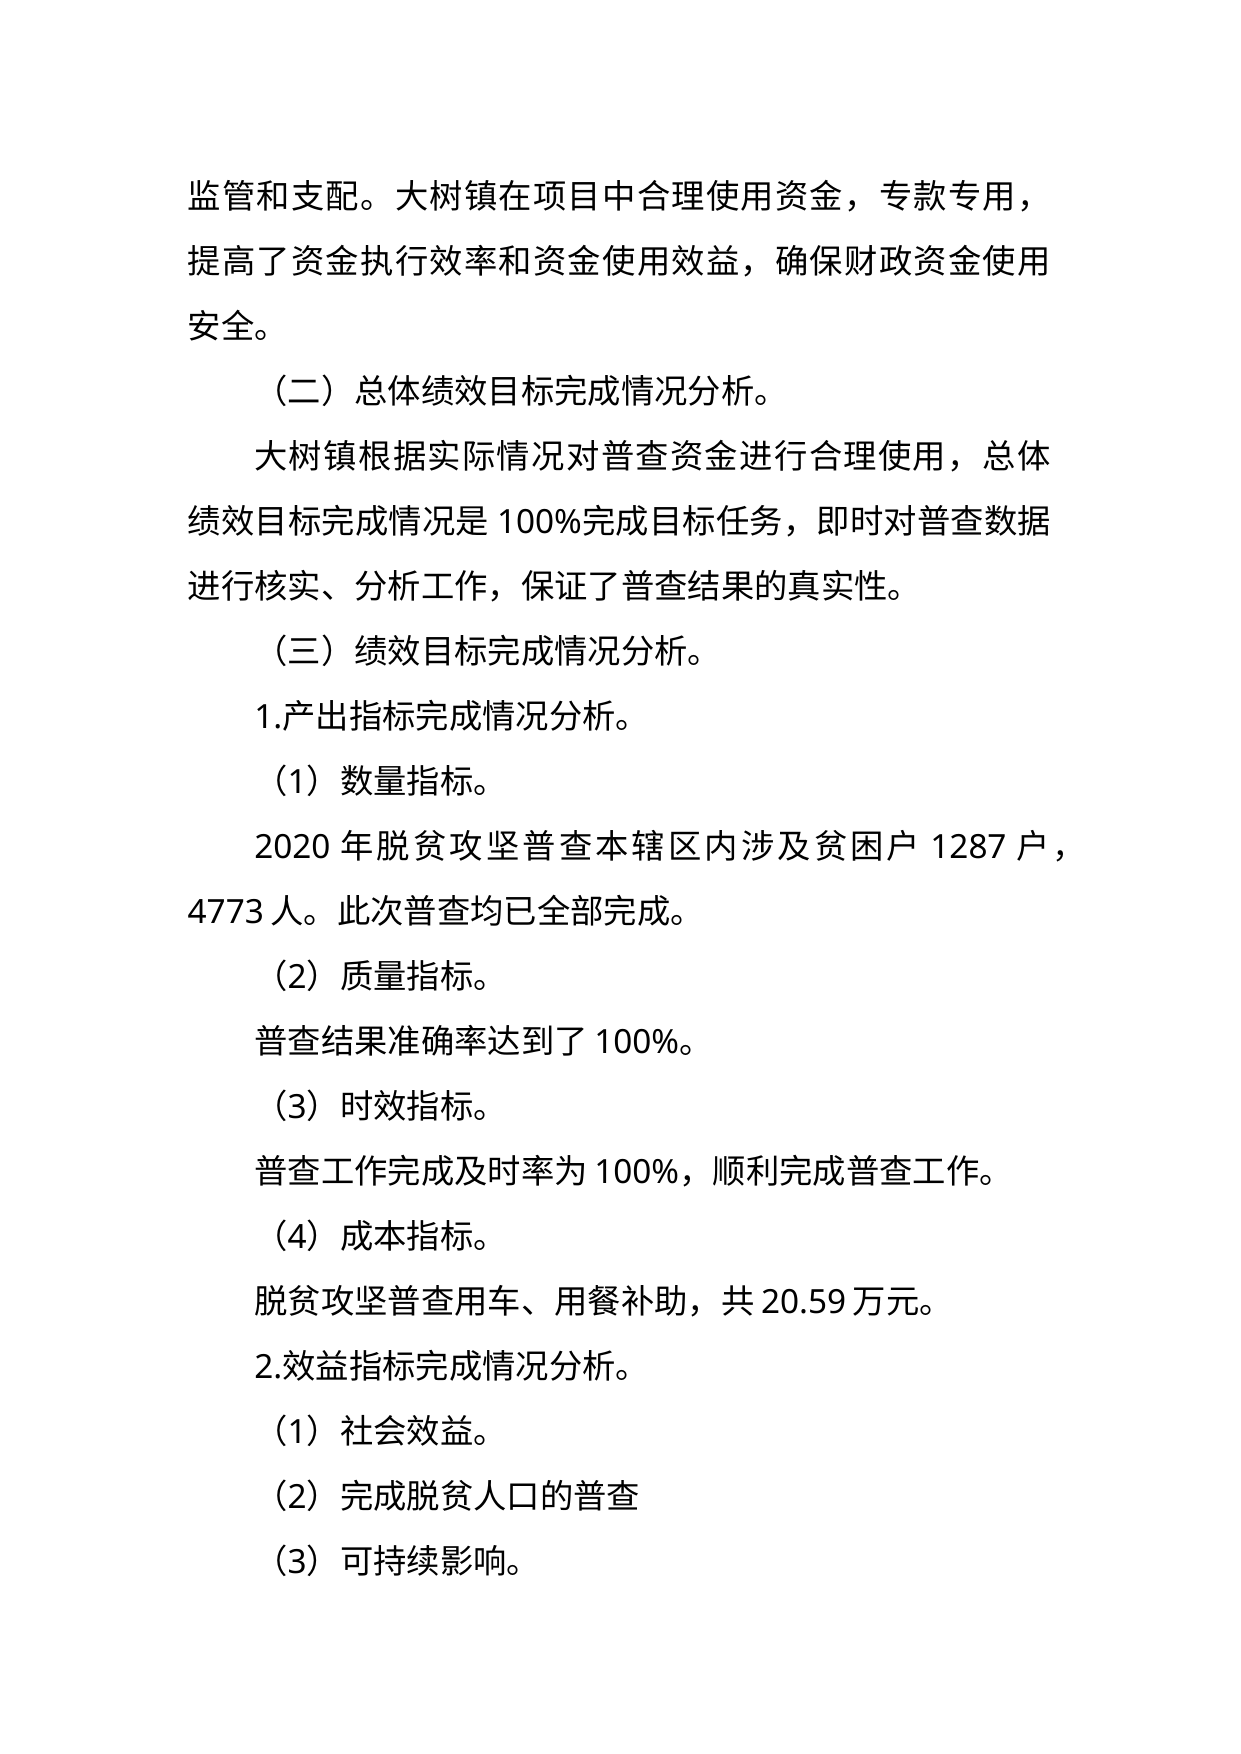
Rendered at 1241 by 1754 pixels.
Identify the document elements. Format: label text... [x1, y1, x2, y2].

text 脱贫攻坚普查用车、用餐补助，共20.59万元。 [187, 1267, 1053, 1332]
list 成本指标。 [187, 1202, 1053, 1267]
text （三）绩效目标完成情况分析。 [187, 617, 1053, 682]
list 时效指标。 [187, 1072, 1053, 1137]
text 1.产出指标完成情况分析。 [187, 682, 1053, 747]
text （1）社会效益。 [187, 1397, 1053, 1462]
list 可持续影响。 [187, 1527, 1053, 1592]
text 大树镇根据实际情况对普查资金进行合理使用，总体绩效目标完成情况是100%完成目标任务，即时对普查数据进行核实、分析工作，保证了普查结果的真实性。 [187, 422, 1053, 617]
text 普查工作完成及时率为100%，顺利完成普查工作。 [187, 1137, 1053, 1202]
text 2.效益指标完成情况分析。 [187, 1332, 1053, 1397]
text （二）总体绩效目标完成情况分析。 [187, 357, 1053, 422]
list 质量指标。 [187, 942, 1053, 1007]
text （1）数量指标。 [187, 747, 1053, 812]
text 普查结果准确率达到了100%。 [187, 1007, 1053, 1072]
list 完成脱贫人口的普查 [187, 1462, 1053, 1527]
text 2020年脱贫攻坚普查本辖区内涉及贫困户1287户，4773人。此次普查均已全部完成。 [187, 812, 1053, 942]
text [187, 162, 1053, 357]
